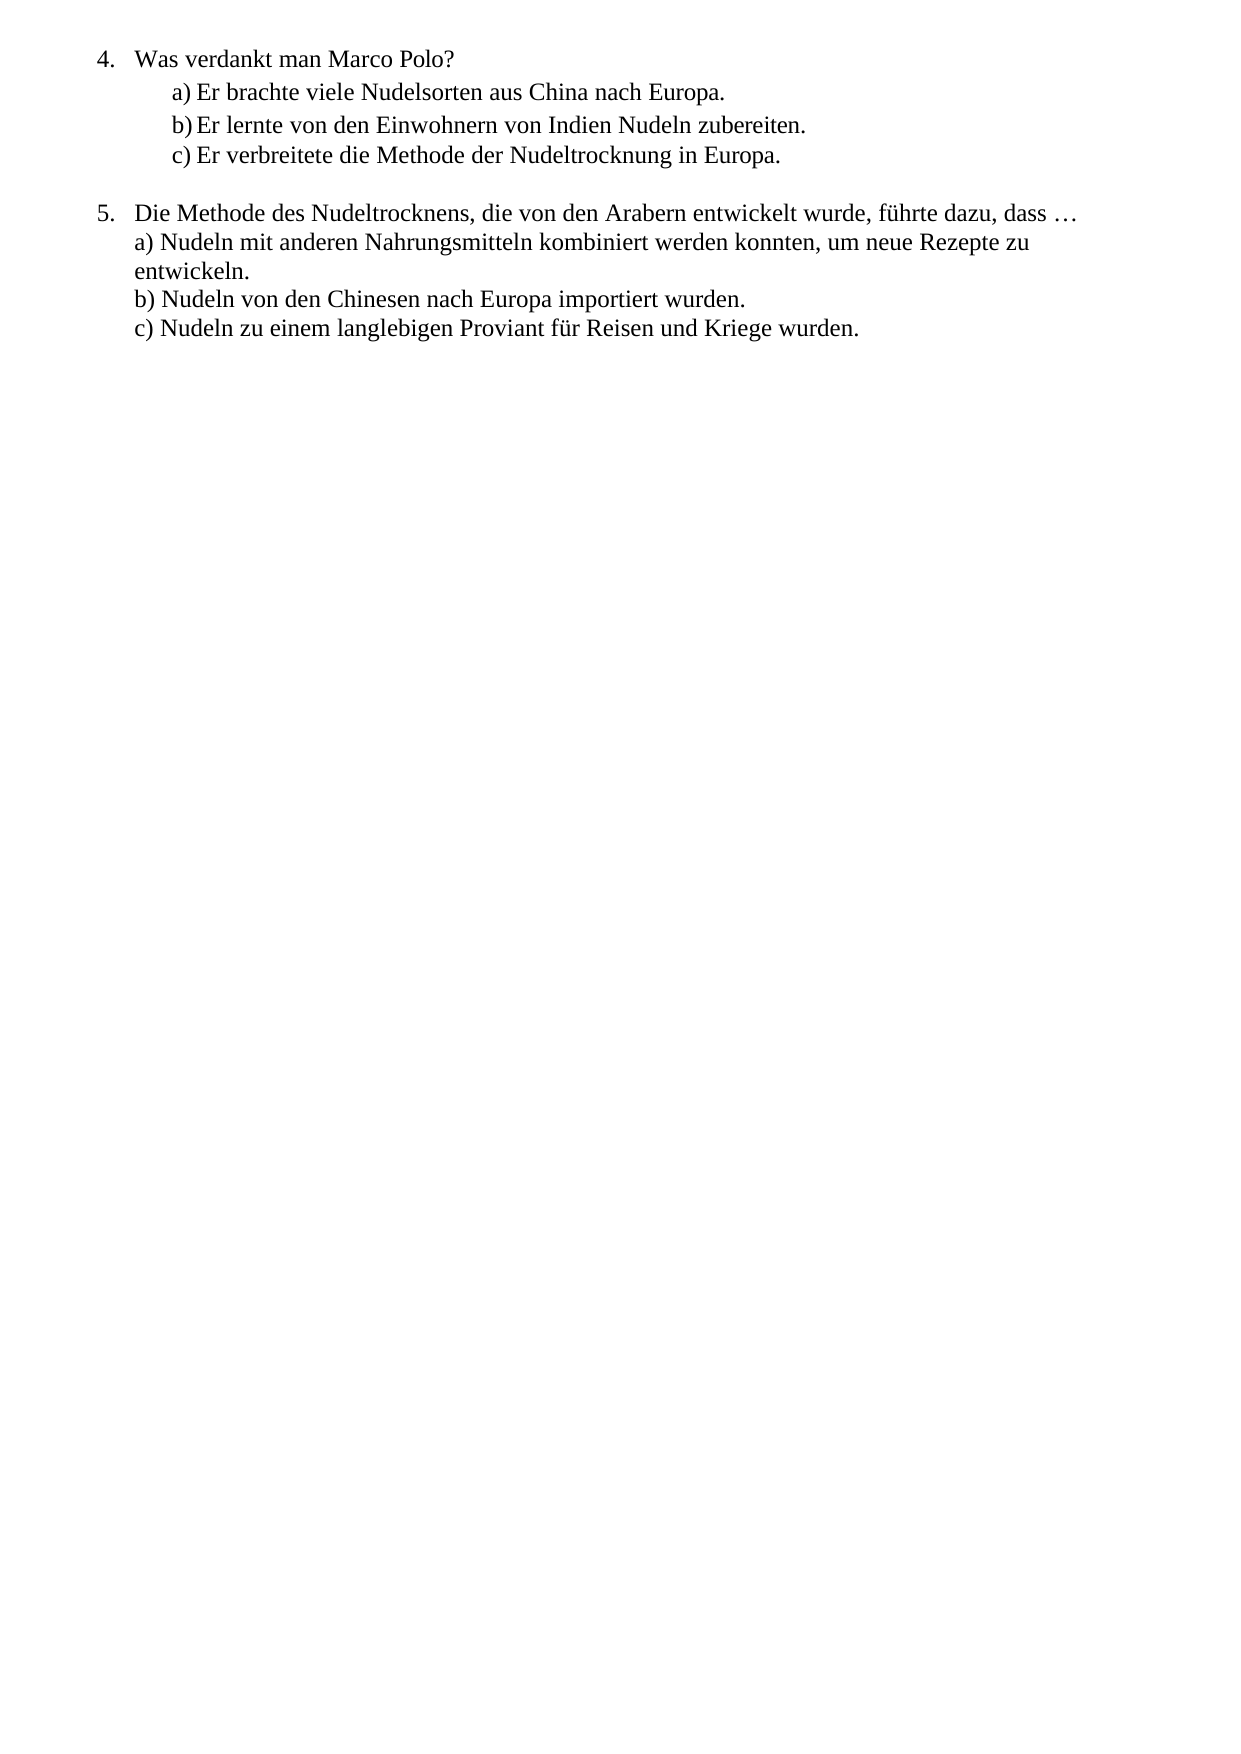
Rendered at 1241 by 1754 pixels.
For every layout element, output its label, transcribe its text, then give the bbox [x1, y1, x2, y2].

list Er lernte von den Einwohnern von Indien Nudeln zubereiten. [172, 107, 1152, 140]
list Er brachte viele Nudelsorten aus China nach Europa. [172, 73, 1152, 107]
list Was verdankt man Marco Polo? [97, 44, 1152, 73]
list Er verbreitete die Methode der Nudeltrocknung in Europa. [172, 140, 1152, 169]
list Die Methode des Nudeltrocknens, die von den Arabern entwickelt wurde, führte dazu, dass … a) Nudeln mit anderen Nahrungsmitteln kombiniert werden konnten, um neue Rezepte zu entwickeln. b) Nudeln von den Chinesen nach Europa importiert wurden. c) Nudeln zu einem langlebigen Proviant für Reisen und Kriege wurden. [97, 198, 1152, 342]
